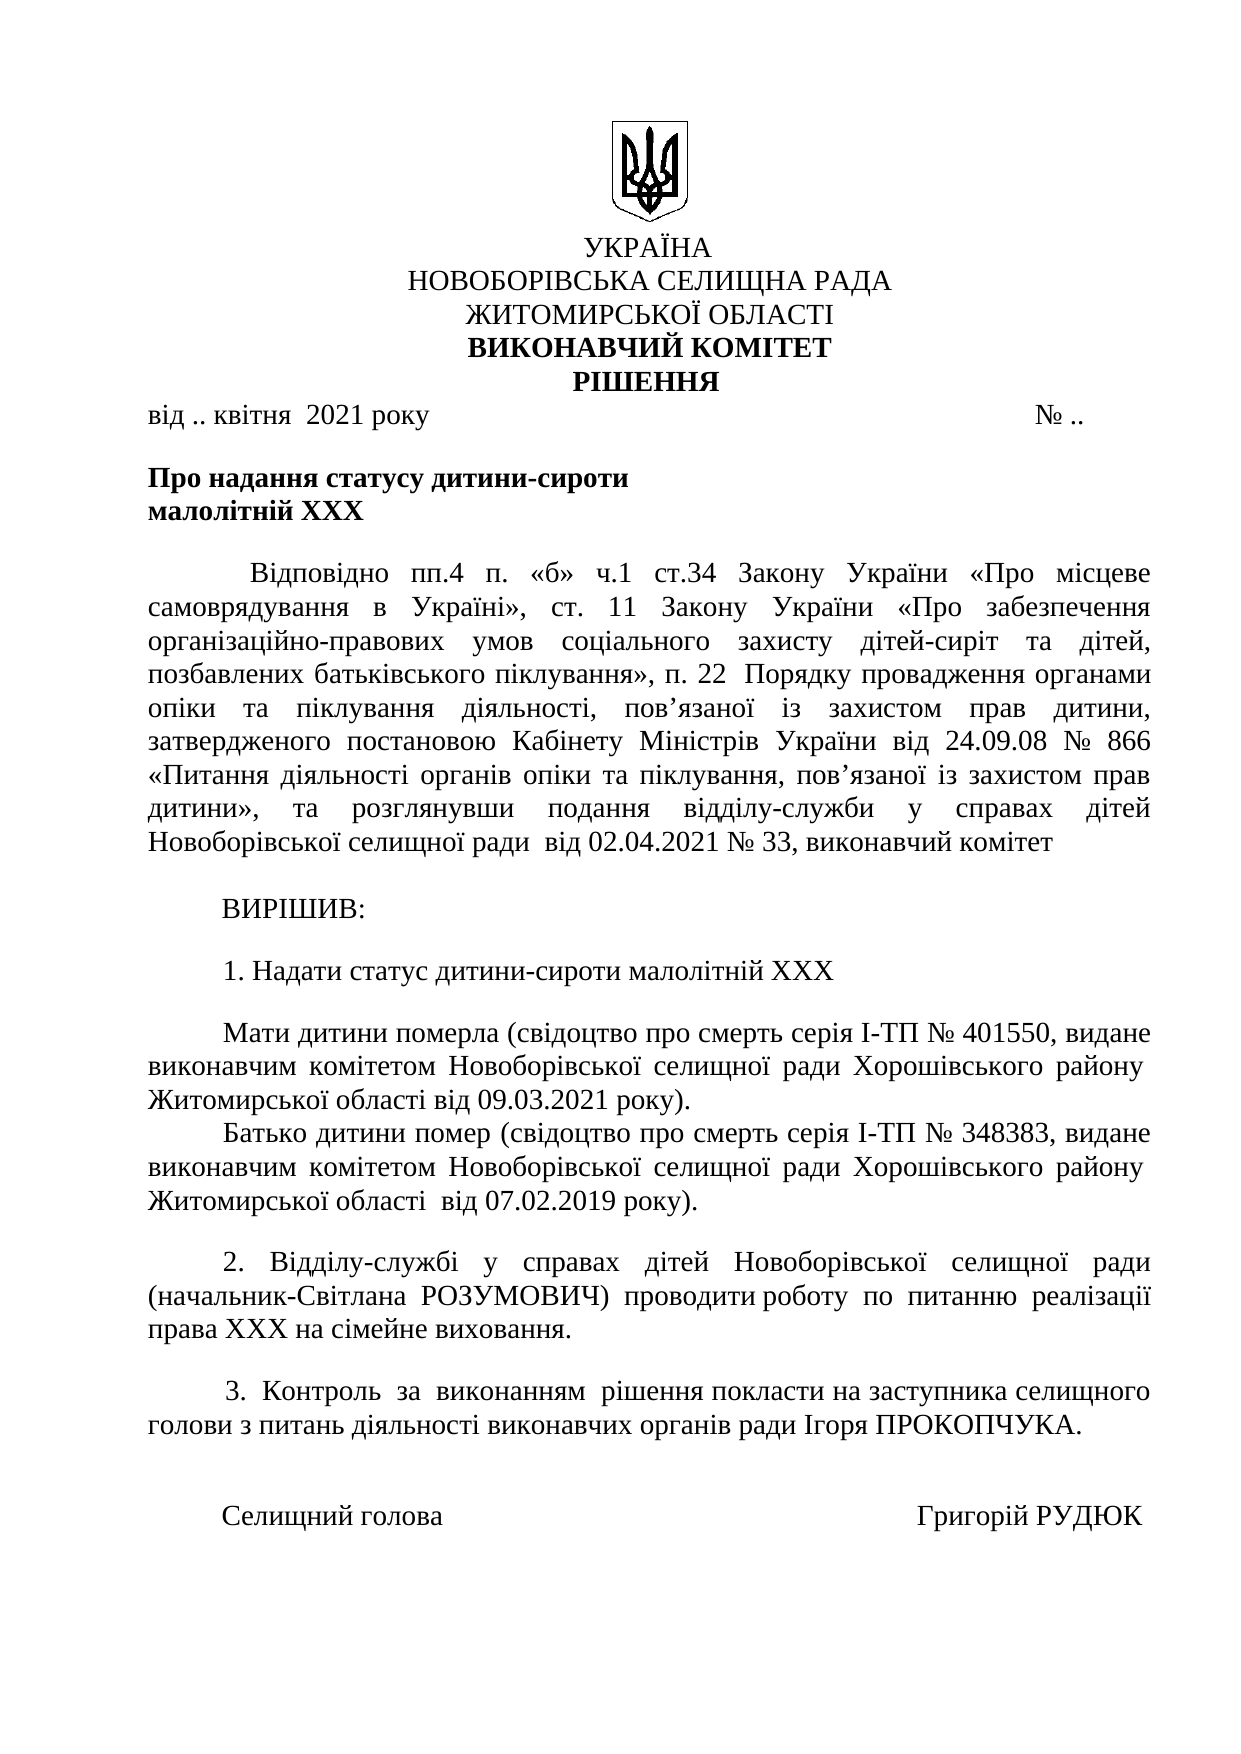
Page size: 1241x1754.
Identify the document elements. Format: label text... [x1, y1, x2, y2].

text Про надання статусу дитини-сироти [148, 460, 1152, 493]
text від .. квітня 2021 року № .. [148, 397, 1152, 431]
text НОВОБОРІВСЬКА СЕЛИЩНА РАДА [148, 263, 1152, 297]
text Відповідно пп.4 п. «б» ч.1 ст.34 Закону України «Про місцеве самоврядування в Україні», ст. 11 Закону України «Про забезпечення організаційно-правових умов соціального захисту дітей-сиріт та дітей, позбавлених батьківського піклування», п. 22 Порядку провадження органами опіки та піклування діяльності, пов’язаної із захистом прав дитини, затвердженого постановою Кабінету Міністрів України від 24.09.08 № 866 «Питання діяльності органів опіки та піклування, пов’язаної із захистом прав дитини», та розглянувши подання відділу-служби у справах дітей Новоборівської селищної ради від 02.04.2021 № 33, виконавчий комітет [148, 556, 1152, 857]
text ВИРІШИВ: [148, 891, 1152, 924]
text ВИКОНАВЧИЙ КОМІТЕТ [148, 330, 1152, 364]
text УКРАЇНА [148, 230, 1152, 263]
text 1. Надати статус дитини-сироти малолітній ХХХ [148, 953, 1152, 987]
text малолітній ХХХ [148, 493, 1152, 527]
text РІШЕННЯ [148, 364, 1152, 397]
text Селищний голова Григорій РУДЮК [148, 1498, 1152, 1532]
text 2. Відділу-службі у справах дітей Новоборівської селищної ради (начальник-Світлана РОЗУМОВИЧ) проводити роботу по питанню реалізації права ХХХ на сімейне виховання. [148, 1244, 1152, 1345]
text ЖИТОМИРСЬКОЇ ОБЛАСТІ [148, 297, 1152, 330]
text Батько дитини помер (свідоцтво про смерть серія І-ТП № 348383, видане виконавчим комітетом Новоборівської селищної ради Хорошівського району Житомирської області від 07.02.2019 року). [148, 1116, 1152, 1216]
text Мати дитини померла (свідоцтво про смерть серія І-ТП № 401550, видане виконавчим комітетом Новоборівської селищної ради Хорошівського району Житомирської області від 09.03.2021 року). [148, 1015, 1152, 1116]
picture [604, 117, 696, 230]
text 3. Контроль за виконанням рішення покласти на заступника селищного голови з питань діяльності виконавчих органів ради Ігоря ПРОКОПЧУКА. [148, 1373, 1152, 1441]
